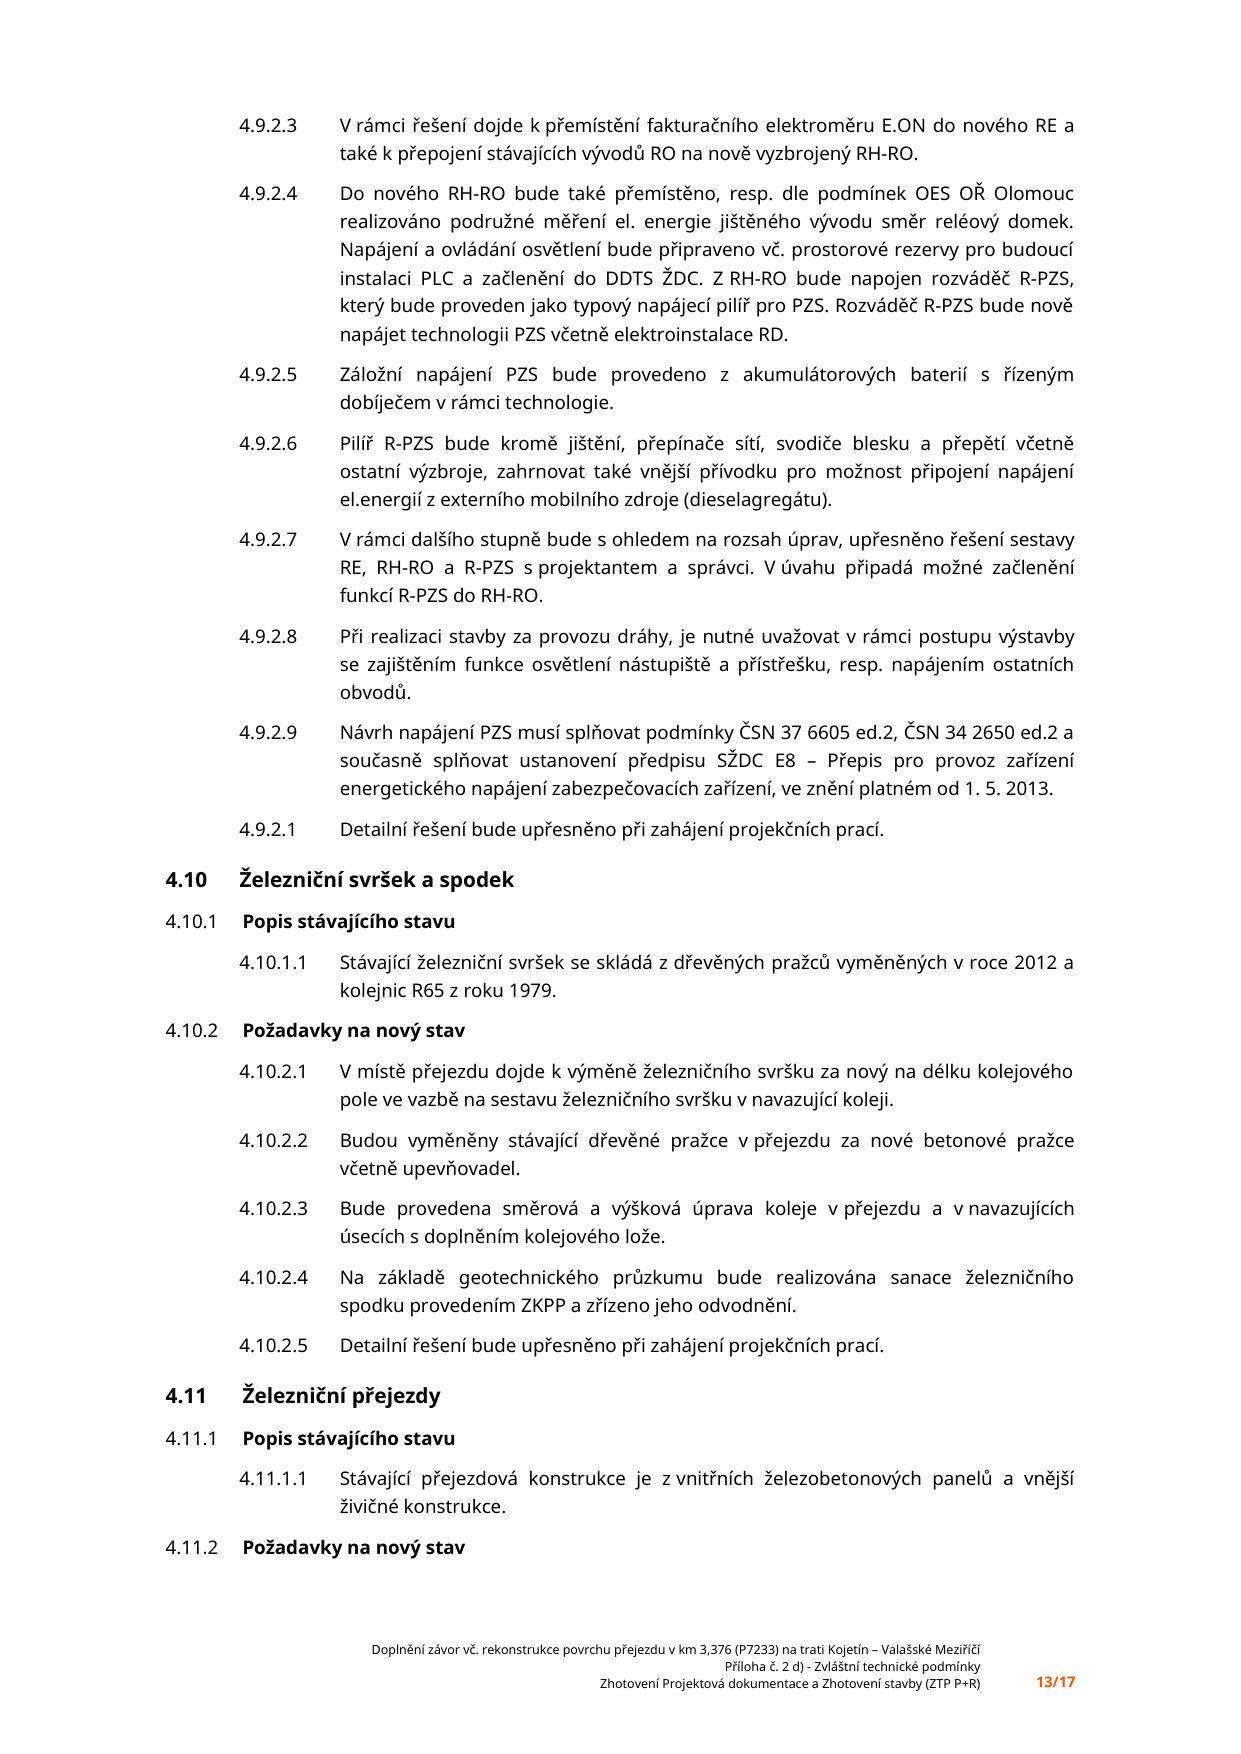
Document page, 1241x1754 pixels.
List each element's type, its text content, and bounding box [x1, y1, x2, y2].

text Pilíř R-PZS bude kromě jištění, přepínače sítí, svodiče blesku a přepětí včetně ostatní výzbroje, zahrnovat také vnější přívodku pro možnost připojení napájení el.energií z externího mobilního zdroje (dieselagregátu). [239, 430, 1075, 511]
list Stávající přejezdová konstrukce je z vnitřních železobetonových panelů a vnější živičné konstrukce. [239, 1466, 1075, 1519]
list V místě přejezdu dojde k výměně železničního svršku za nový na délku kolejového pole ve vazbě na sestavu železničního svršku v navazující koleji. [239, 1058, 1075, 1112]
text Záložní napájení PZS bude provedeno z akumulátorových baterií s řízeným dobíječem v rámci technologie. [239, 361, 1075, 415]
text V rámci dalšího stupně bude s ohledem na rozsah úprav, upřesněno řešení sestavy RE, RH-RO a R-PZS s projektantem a správci. V úvahu připadá možné začlenění funkcí R-PZS do RH-RO. [239, 526, 1075, 608]
list Detailní řešení bude upřesněno při zahájení projekčních prací. [239, 1332, 1075, 1358]
text Návrh napájení PZS musí splňovat podmínky ČSN 37 6605 ed.2, ČSN 34 2650 ed.2 a současně splňovat ustanovení předpisu SŽDC E8 – Přepis pro provoz zařízení energetického napájení zabezpečovacích zařízení, ve znění platném od 1. 5. 2013. [239, 719, 1075, 801]
list Na základě geotechnického průzkumu bude realizována sanace železničního spodku provedením ZKPP a zřízeno jeho odvodnění. [239, 1264, 1075, 1317]
list Popis stávajícího stavu [165, 1425, 1075, 1451]
list Stávající železniční svršek se skládá z dřevěných pražců vyměněných v roce 2012 a kolejnic R65 z roku 1979. [239, 949, 1075, 1003]
text Při realizaci stavby za provozu dráhy, je nutné uvažovat v rámci postupu výstavby se zajištěním funkce osvětlení nástupiště a přístřešku, resp. napájením ostatních obvodů. [239, 623, 1075, 704]
list Detailní řešení bude upřesněno při zahájení projekčních prací. [239, 816, 1075, 842]
list Bude provedena směrová a výšková úprava koleje v přejezdu a v navazujících úsecích s doplněním kolejového lože. [239, 1195, 1075, 1249]
list Budou vyměněny stávající dřevěné pražce v přejezdu za nové betonové pražce včetně upevňovadel. [239, 1127, 1075, 1180]
text V rámci řešení dojde k přemístění fakturačního elektroměru E.ON do nového RE a také k přepojení stávajících vývodů RO na nově vyzbrojený RH-RO. [239, 112, 1075, 166]
text Železniční svršek a spodek [165, 865, 1075, 893]
list Popis stávajícího stavu [165, 909, 1075, 934]
list Požadavky na nový stav [165, 1534, 1075, 1560]
list Požadavky na nový stav [165, 1018, 1075, 1043]
list Železniční přejezdy [165, 1381, 1075, 1410]
text Do nového RH-RO bude také přemístěno, resp. dle podmínek OES OŘ Olomouc realizováno podružné měření el. energie jištěného vývodu směr reléový domek. Napájení a ovládání osvětlení bude připraveno vč. prostorové rezervy pro budoucí instalaci PLC a začlenění do DDTS ŽDC. Z RH-RO bude napojen rozváděč R-PZS, který bude proveden jako typový napájecí pilíř pro PZS. Rozváděč R-PZS bude nově napájet technologii PZS včetně elektroinstalace RD. [239, 181, 1075, 346]
